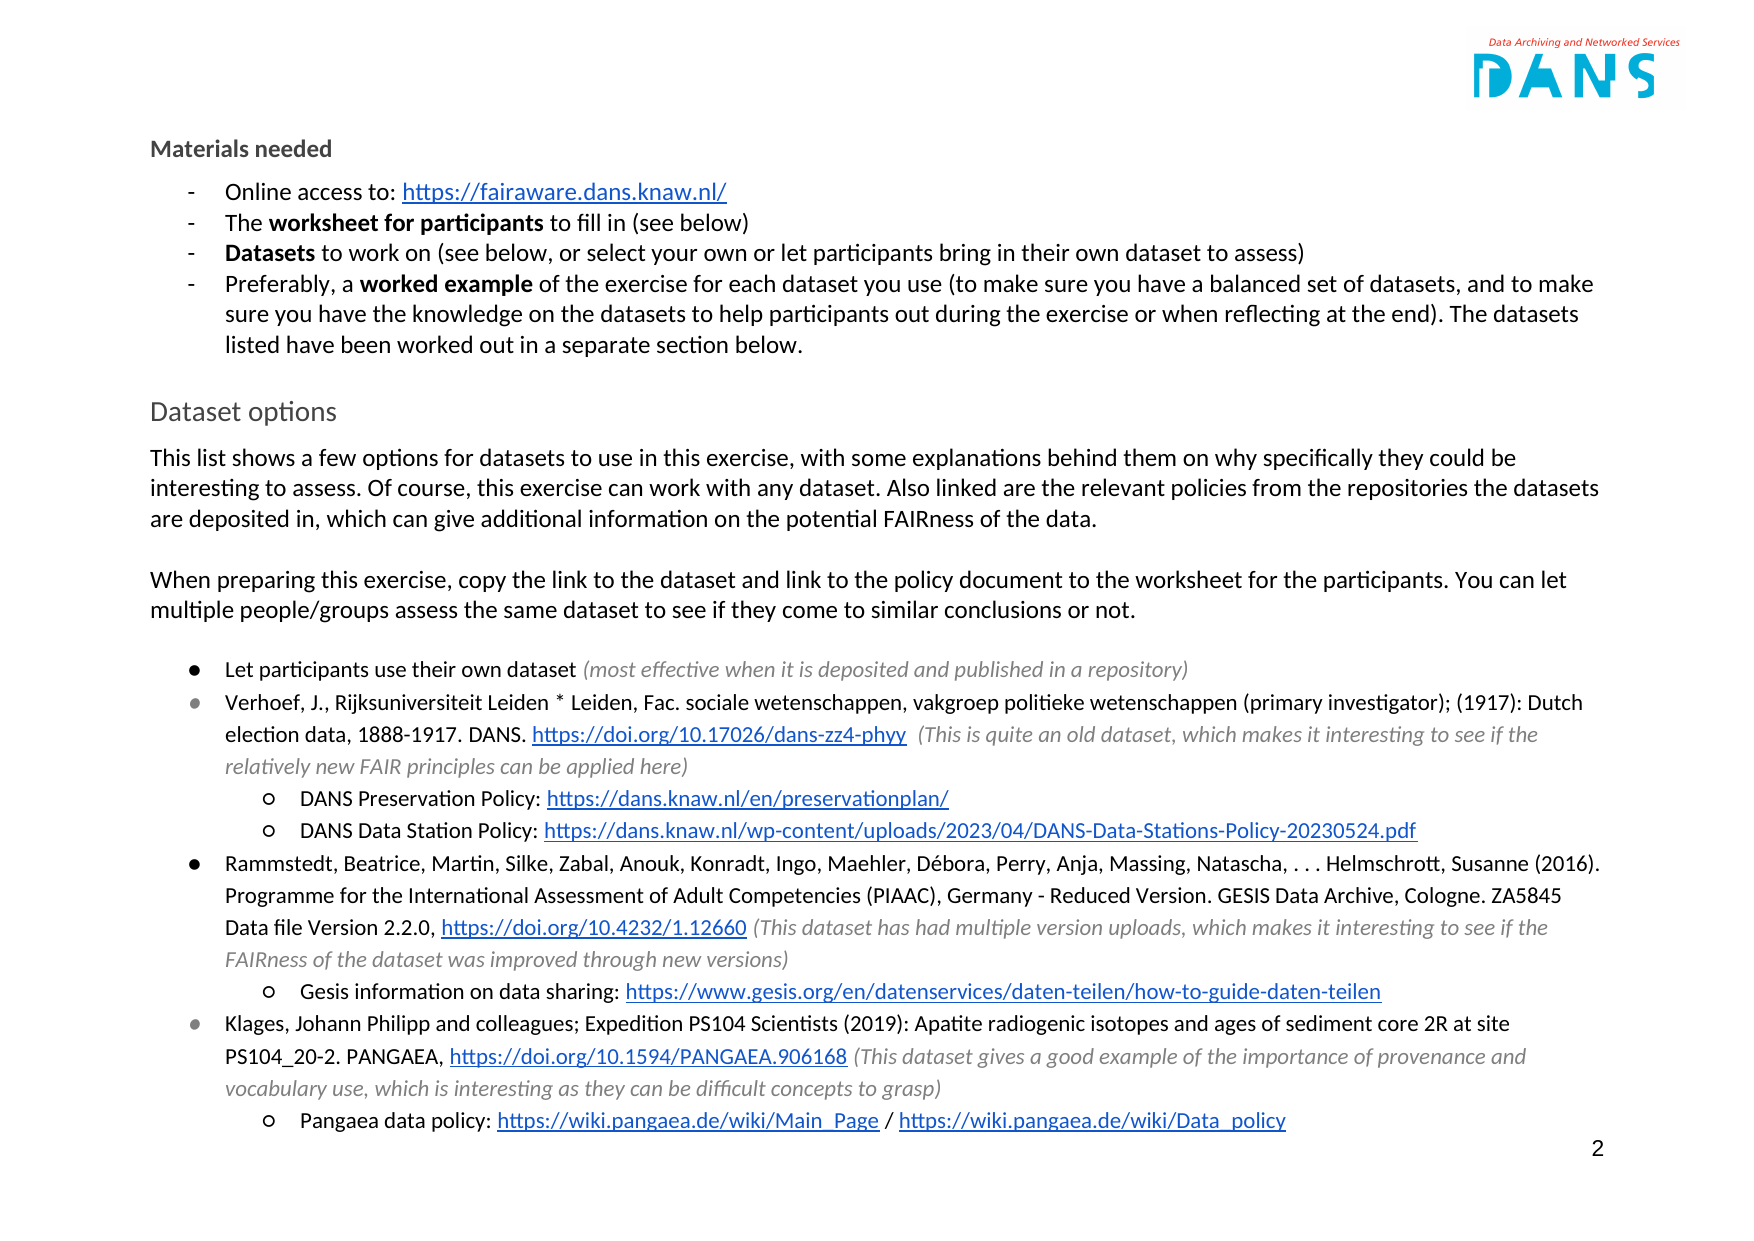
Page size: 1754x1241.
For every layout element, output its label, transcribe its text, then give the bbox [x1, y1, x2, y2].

list Let participants use their own dataset (most effective when it is deposited and published in a repository) [187, 656, 1604, 683]
list Rammstedt, Beatrice, Martin, Silke, Zabal, Anouk, Konradt, Ingo, Maehler, Débora, Perry, Anja, Massing, Natascha, . . . Helmschrott, Susanne (2016). Programme for the International Assessment of Adult Competencies (PIAAC), Germany - Reduced Version. GESIS Data Archive, Cologne. ZA5845 Data file Version 2.2.0, https://doi.org/10.4232/1.12660 (This dataset has had multiple version uploads, which makes it interesting to see if the FAIRness of the dataset was improved through new versions) [187, 849, 1604, 973]
list Pangaea data policy: https://wiki.pangaea.de/wiki/Main_Page / https://wiki.pangaea.de/wiki/Data_policy [262, 1106, 1604, 1134]
picture [1465, 26, 1687, 111]
subtitle Materials needed [150, 133, 1604, 163]
list DANS Preservation Policy: https://dans.knaw.nl/en/preservationplan/ [262, 784, 1604, 812]
list Klages, Johann Philipp and colleagues; Expedition PS104 Scientists (2019): Apatite radiogenic isotopes and ages of sediment core 2R at site PS104_20-2. PANGAEA, https://doi.org/10.1594/PANGAEA.906168 (This dataset gives a good example of the importance of provenance and vocabulary use, which is interesting as they can be difficult concepts to grasp) [187, 1009, 1604, 1102]
text This list shows a few options for datasets to use in this exercise, with some explanations behind them on why specifically they could be interesting to assess. Of course, this exercise can work with any dataset. Also linked are the relevant policies from the repositories the datasets are deposited in, which can give additional information on the potential FAIRness of the data. [150, 442, 1604, 533]
list DANS Data Station Policy: https://dans.knaw.nl/wp-content/uploads/2023/04/DANS-Data-Stations-Policy-20230524.pdf [262, 816, 1604, 844]
list Verhoef, J., Rijksuniversiteit Leiden * Leiden, Fac. sociale wetenschappen, vakgroep politieke wetenschappen (primary investigator); (1917): Dutch election data, 1888-1917. DANS. https://doi.org/10.17026/dans-zz4-phyy (This is quite an old dataset, which makes it interesting to see if the relatively new FAIR principles can be applied here) [187, 688, 1604, 780]
list Datasets to work on (see below, or select your own or let participants bring in their own dataset to assess) [187, 237, 1604, 268]
list Gesis information on data sharing: https://www.gesis.org/en/datenservices/daten-teilen/how-to-guide-daten-teilen [262, 977, 1604, 1005]
text When preparing this exercise, copy the link to the dataset and link to the policy document to the worksheet for the participants. You can let multiple people/groups assess the same dataset to see if they come to similar conclusions or not. [150, 564, 1604, 625]
list Online access to: https://fairaware.dans.knaw.nl/ [187, 176, 1604, 207]
list Preferably, a worked example of the exercise for each dataset you use (to make sure you have a balanced set of datasets, and to make sure you have the knowledge on the datasets to help participants out during the exercise or when reflecting at the end). The datasets listed have been worked out in a separate section below. [187, 268, 1604, 359]
list The worksheet for participants to fill in (see below) [187, 207, 1604, 237]
subtitle Dataset options [150, 393, 1604, 428]
